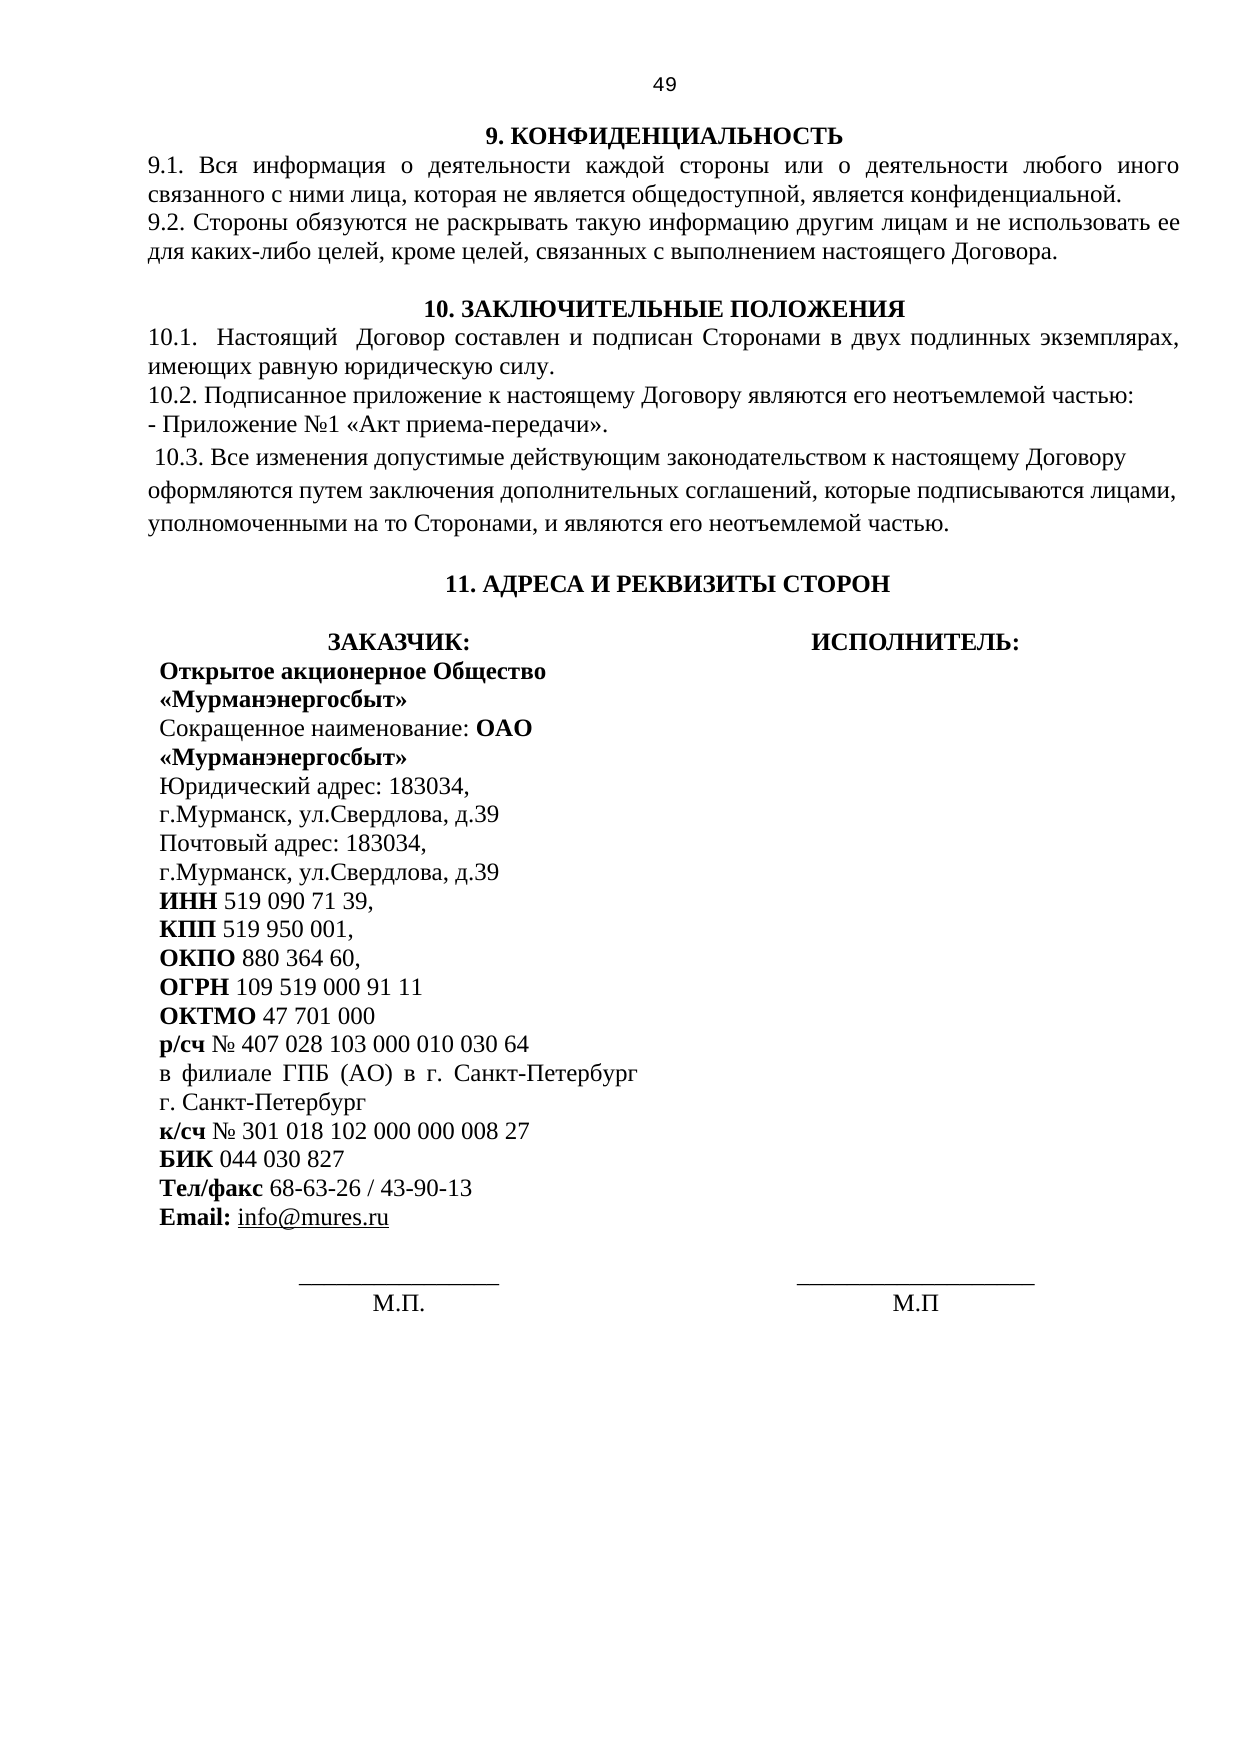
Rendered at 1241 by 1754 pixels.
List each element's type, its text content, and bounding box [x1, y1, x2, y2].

text 10.2. Подписанное приложение к настоящему Договору являются его неотъемлемой частью: [148, 380, 1181, 409]
text 9.1. Вся информация о деятельности каждой стороны или о деятельности любого иного связанного с ними лица, которая не является общедоступной, является конфиденциальной. [148, 150, 1181, 207]
text 10. ЗАКЛЮЧИТЕЛЬНЫЕ ПОЛОЖЕНИЯ [148, 294, 1181, 322]
text 9.2. Стороны обязуются не раскрывать такую информацию другим лицам и не использовать ее для каких-либо целей, кроме целей, связанных с выполнением настоящего Договора. [148, 207, 1181, 265]
text 11. Адреса и реквизиты сторон [148, 569, 1181, 598]
text - Приложение №1 «Акт приема-передачи». [148, 409, 1181, 437]
text 9. КОНФИДЕНЦИАЛЬНОСТЬ [148, 121, 1181, 150]
text 10.3. Все изменения допустимые действующим законодательством к настоящему Договору оформляются путем заключения дополнительных соглашений, которые подписываются лицами, уполномоченными на то Сторонами, и являются его неотъемлемой частью. [148, 442, 1181, 536]
text 10.1. Настоящий Договор составлен и подписан Сторонами в двух подлинных экземплярах, имеющих равную юридическую силу. [148, 322, 1181, 380]
table_header ИСПОЛНИТЕЛЬ: ___________________ М.П [650, 627, 1181, 1317]
table_header ЗАКАЗЧИК: Открытое акционерное Общество «Мурманэнергосбыт» Сокращенное наименование: ОАО «Мурманэнергосбыт» Юридический адрес: 183034, г.Мурманск, ул.Свердлова, д.39 Почтовый адрес: 183034, г.Мурманск, ул.Свердлова, д.39 ИНН 519 090 71 39, КПП 519 950 001, ОКПО 880 364 60, ОГРН 109 519 000 91 11 ОКТМО 47 701 000 р/сч № 407 028 103 000 010 030 64 в филиале ГПБ (АО) в г. Санкт-Петербург г. Санкт-Петербург к/сч № 301 018 102 000 000 008 27 БИК 044 030 827 Тел/факс 68-63-26 / 43-90-13 Email: info@mures.ru ________________ М.П. [148, 627, 650, 1317]
